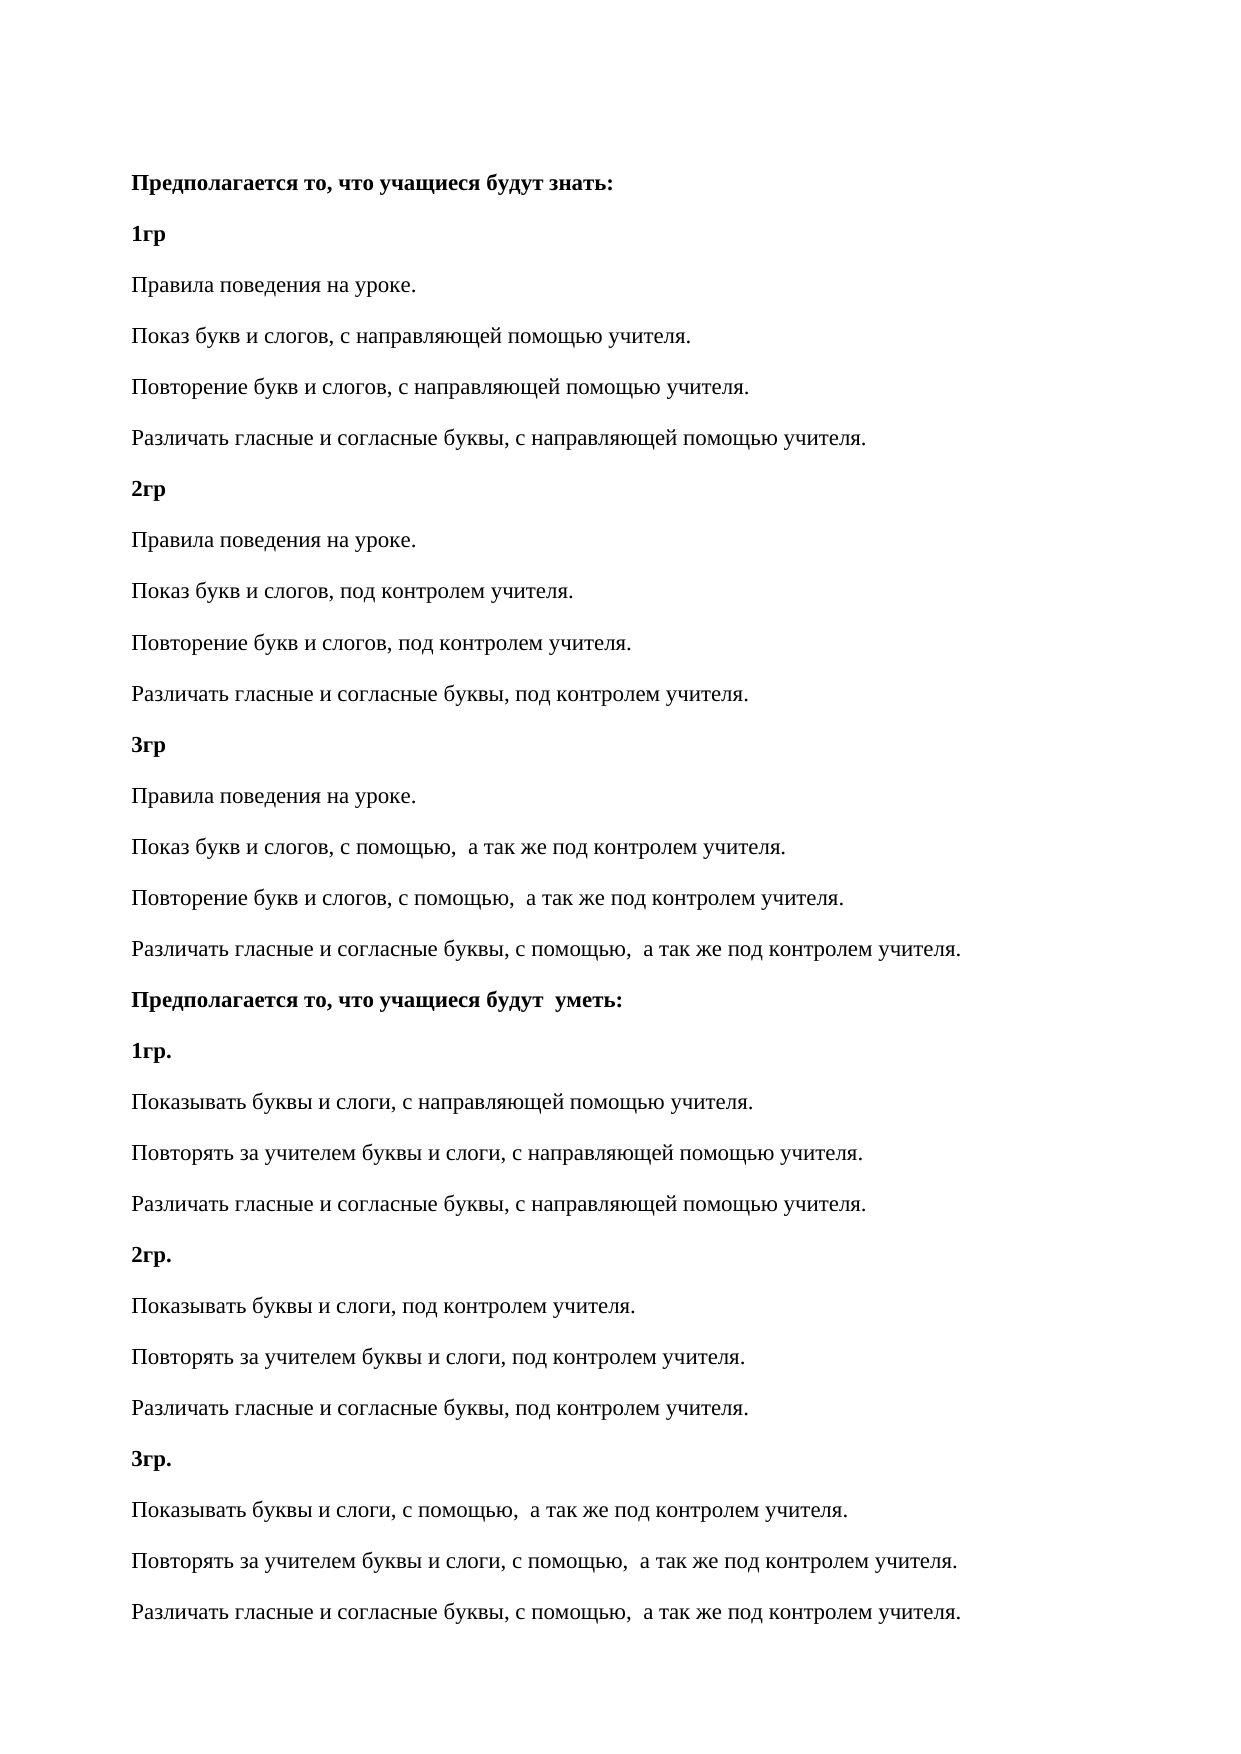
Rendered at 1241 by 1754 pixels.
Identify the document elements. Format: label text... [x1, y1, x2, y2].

text Различать гласные и согласные буквы, под контролем учителя. [131, 1394, 1152, 1421]
text Показ букв и слогов, с направляющей помощью учителя. [131, 322, 1152, 349]
text Показывать буквы и слоги, с направляющей помощью учителя. [131, 1088, 1152, 1114]
text Правила поведения на уроке. [131, 271, 1152, 298]
text Различать гласные и согласные буквы, с направляющей помощью учителя. [131, 424, 1152, 451]
text Повторение букв и слогов, с направляющей помощью учителя. [131, 373, 1152, 400]
text Правила поведения на уроке. [131, 526, 1152, 553]
text Предполагается то, что учащиеся будут знать: [131, 169, 1152, 196]
text Показывать буквы и слоги, с помощью, а так же под контролем учителя. [131, 1496, 1152, 1523]
text Показ букв и слогов, под контролем учителя. [131, 577, 1152, 604]
text 2гр [131, 475, 1152, 502]
text Показ букв и слогов, с помощью, а так же под контролем учителя. [131, 833, 1152, 859]
text 3гр. [131, 1445, 1152, 1472]
text Правила поведения на уроке. [131, 782, 1152, 808]
text Повторять за учителем буквы и слоги, с помощью, а так же под контролем учителя. [131, 1547, 1152, 1574]
text 1гр [131, 220, 1152, 247]
text 3гр [131, 731, 1152, 757]
text Различать гласные и согласные буквы, с помощью, а так же под контролем учителя. [131, 1598, 1152, 1625]
text 1гр. [131, 1037, 1152, 1063]
text 2гр. [131, 1241, 1152, 1267]
text Повторение букв и слогов, с помощью, а так же под контролем учителя. [131, 884, 1152, 910]
text Повторять за учителем буквы и слоги, с направляющей помощью учителя. [131, 1139, 1152, 1165]
text Различать гласные и согласные буквы, под контролем учителя. [131, 679, 1152, 706]
text Показывать буквы и слоги, под контролем учителя. [131, 1292, 1152, 1318]
text Различать гласные и согласные буквы, с направляющей помощью учителя. [131, 1190, 1152, 1216]
text Повторять за учителем буквы и слоги, под контролем учителя. [131, 1343, 1152, 1369]
text Повторение букв и слогов, под контролем учителя. [131, 628, 1152, 655]
text Предполагается то, что учащиеся будут уметь: [131, 986, 1152, 1012]
text Различать гласные и согласные буквы, с помощью, а так же под контролем учителя. [131, 935, 1152, 961]
